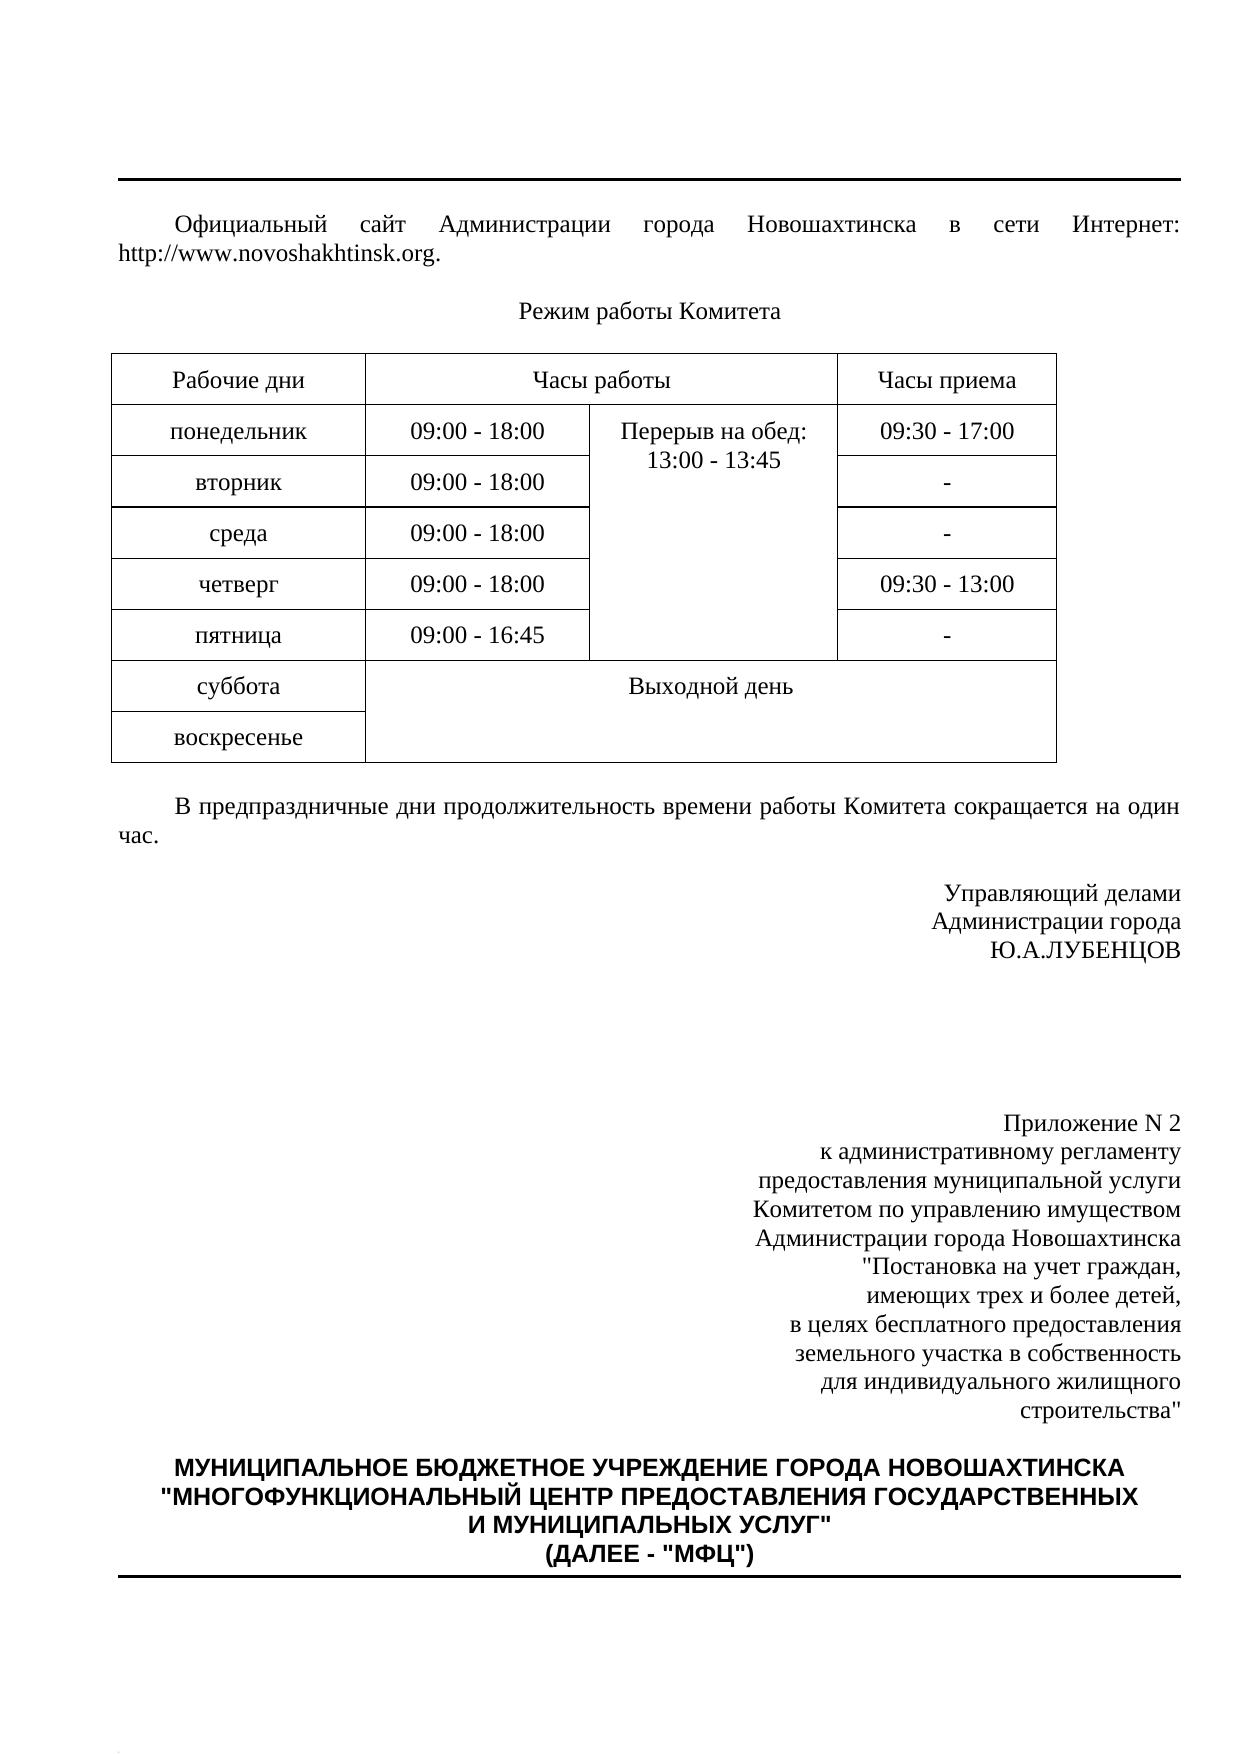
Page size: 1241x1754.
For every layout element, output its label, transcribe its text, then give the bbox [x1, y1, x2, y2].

text Администрации города [118, 906, 1181, 935]
title МУНИЦИПАЛЬНОЕ БЮДЖЕТНОЕ УЧРЕЖДЕНИЕ ГОРОДА НОВОШАХТИНСКА [118, 1453, 1181, 1481]
text имеющих трех и более детей, [118, 1280, 1181, 1309]
text к административному регламенту [118, 1136, 1181, 1165]
text Ю.А.ЛУБЕНЦОВ [118, 935, 1181, 964]
table_cell - [838, 610, 1056, 659]
text Комитетом по управлению имуществом [118, 1194, 1181, 1223]
table_cell среда [112, 508, 365, 557]
table_cell - [838, 456, 1056, 506]
text "Постановка на учет граждан, [118, 1251, 1181, 1280]
title "МНОГОФУНКЦИОНАЛЬНЫЙ ЦЕНТР ПРЕДОСТАВЛЕНИЯ ГОСУДАРСТВЕННЫХ [118, 1481, 1181, 1510]
table_cell вторник [112, 456, 365, 506]
table_header Часы приема [838, 354, 1056, 404]
table_cell четверг [112, 559, 365, 608]
table_cell 09:00 - 18:00 [366, 508, 589, 557]
table_cell - [838, 508, 1056, 557]
table_cell 09:00 - 18:00 [366, 405, 589, 455]
text Режим работы Комитета [118, 296, 1181, 324]
text земельного участка в собственность [118, 1338, 1181, 1366]
text Официальный сайт Администрации города Новошахтинска в сети Интернет: http://www.novoshakhtinsk.org. [118, 209, 1181, 267]
text В предпраздничные дни продолжительность времени работы Комитета сокращается на один час. [118, 791, 1181, 849]
table_cell пятница [112, 610, 365, 659]
table_cell суббота [112, 661, 365, 711]
list Приложение N 2 [118, 1108, 1181, 1136]
table_cell воскресенье [112, 712, 365, 762]
table_cell Выходной день [366, 661, 1056, 762]
table_cell 09:00 - 18:00 [366, 559, 589, 608]
table_cell Перерыв на обед: 13:00 - 13:45 [590, 405, 837, 659]
table_cell 09:00 - 16:45 [366, 610, 589, 659]
table_cell 09:30 - 13:00 [838, 559, 1056, 608]
text предоставления муниципальной услуги [118, 1165, 1181, 1194]
table_cell 09:00 - 18:00 [366, 456, 589, 506]
table_cell 09:30 - 17:00 [838, 405, 1056, 455]
text Администрации города Новошахтинска [118, 1223, 1181, 1251]
text строительства" [118, 1395, 1181, 1424]
table_header Рабочие дни [112, 354, 365, 404]
text в целях бесплатного предоставления [118, 1309, 1181, 1338]
title (ДАЛЕЕ - "МФЦ") [118, 1539, 1181, 1568]
table_cell понедельник [112, 405, 365, 455]
title И МУНИЦИПАЛЬНЫХ УСЛУГ" [118, 1510, 1181, 1539]
text для индивидуального жилищного [118, 1366, 1181, 1395]
table_header Часы работы [366, 354, 837, 404]
text Управляющий делами [118, 878, 1181, 906]
